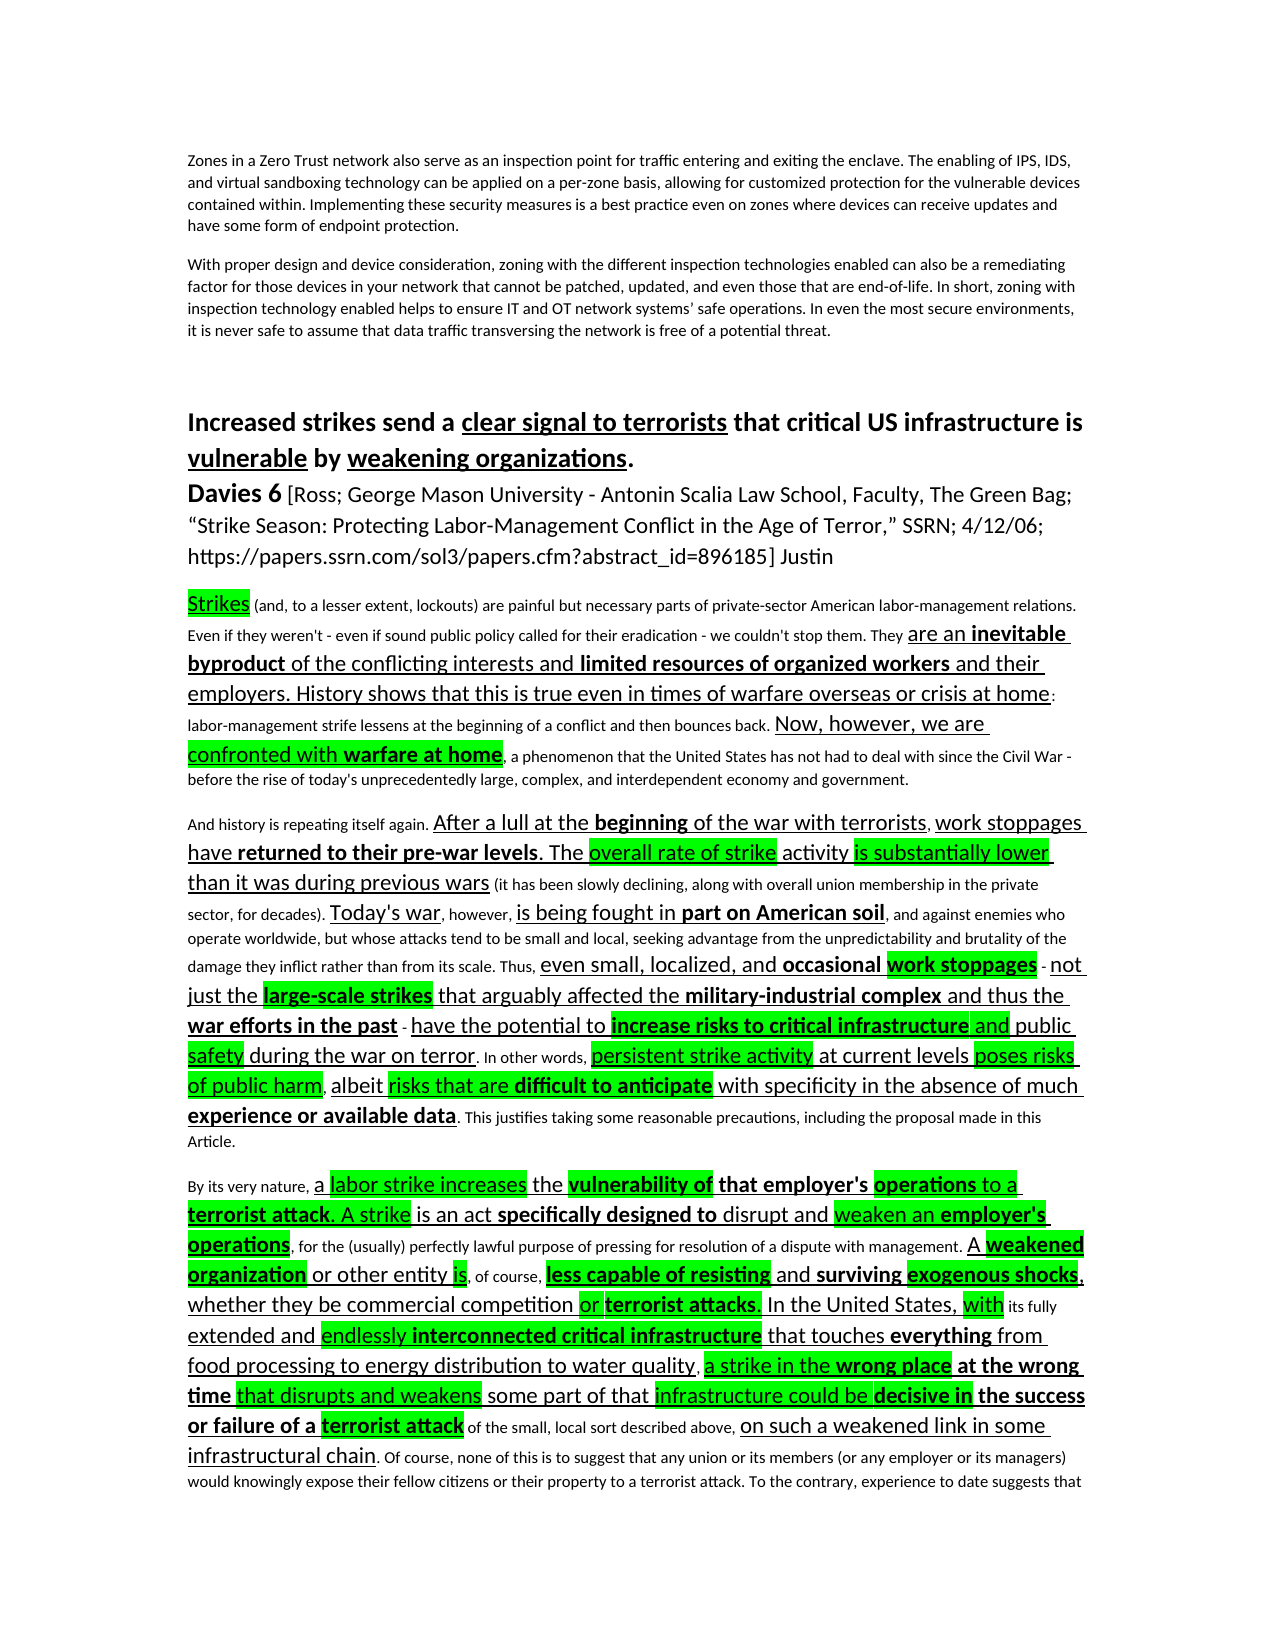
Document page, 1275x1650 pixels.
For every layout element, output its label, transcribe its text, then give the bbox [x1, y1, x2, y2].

text And history is repeating itself again. After a lull at the beginning of the war with terrorists, work stoppages have returned to their pre-war levels. The overall rate of strike activity is substantially lower than it was during previous wars (it has been slowly declining, along with overall union membership in the private sector, for decades). Today's war, however, is being fought in part on American soil, and against enemies who operate worldwide, but whose attacks tend to be small and local, seeking advantage from the unpredictability and brutality of the damage they inflict rather than from its scale. Thus, even small, localized, and occasional work stoppages - not just the large-scale strikes that arguably affected the military-industrial complex and thus the war efforts in the past - have the potential to increase risks to critical infrastructure and public safety during the war on terror. In other words, persistent strike activity at current levels poses risks of public harm, albeit risks that are difficult to anticipate with specificity in the absence of much experience or available data. This justifies taking some reasonable precautions, including the proposal made in this Article. [187, 808, 1087, 1152]
text With proper design and device consideration, zoning with the different inspection technologies enabled can also be a remediating factor for those devices in your network that cannot be patched, updated, and even those that are end-of-life. In short, zoning with inspection technology enabled helps to ensure IT and OT network systems’ safe operations. In even the most secure environments, it is never safe to assume that data traffic transversing the network is free of a potential threat. [187, 254, 1087, 340]
text Davies 6 [Ross; George Mason University - Antonin Scalia Law School, Faculty, The Green Bag; “Strike Season: Protecting Labor-Management Conflict in the Age of Terror,” SSRN; 4/12/06; https://papers.ssrn.com/sol3/papers.cfm?abstract_id=896185] Justin [187, 476, 1087, 570]
subtitle Increased strikes send a clear signal to terrorists that critical US infrastructure is vulnerable by weakening organizations. [187, 405, 1087, 474]
text Zones in a Zero Trust network also serve as an inspection point for traffic entering and exiting the enclave. The enabling of IPS, IDS, and virtual sandboxing technology can be applied on a per-zone basis, allowing for customized protection for the vulnerable devices contained within. Implementing these security measures is a best practice even on zones where devices can receive updates and have some form of endpoint protection. [187, 150, 1087, 236]
text Strikes (and, to a lesser extent, lockouts) are painful but necessary parts of private-sector American labor-management relations. Even if they weren't - even if sound public policy called for their eradication - we couldn't stop them. They are an inevitable byproduct of the conflicting interests and limited resources of organized workers and their employers. History shows that this is true even in times of warfare overseas or crisis at home: labor-management strife lessens at the beginning of a conflict and then bounces back. Now, however, we are confronted with warfare at home, a phenomenon that the United States has not had to deal with since the Civil War - before the rise of today's unprecedentedly large, complex, and interdependent economy and government. [187, 589, 1087, 790]
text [187, 1170, 1087, 1492]
